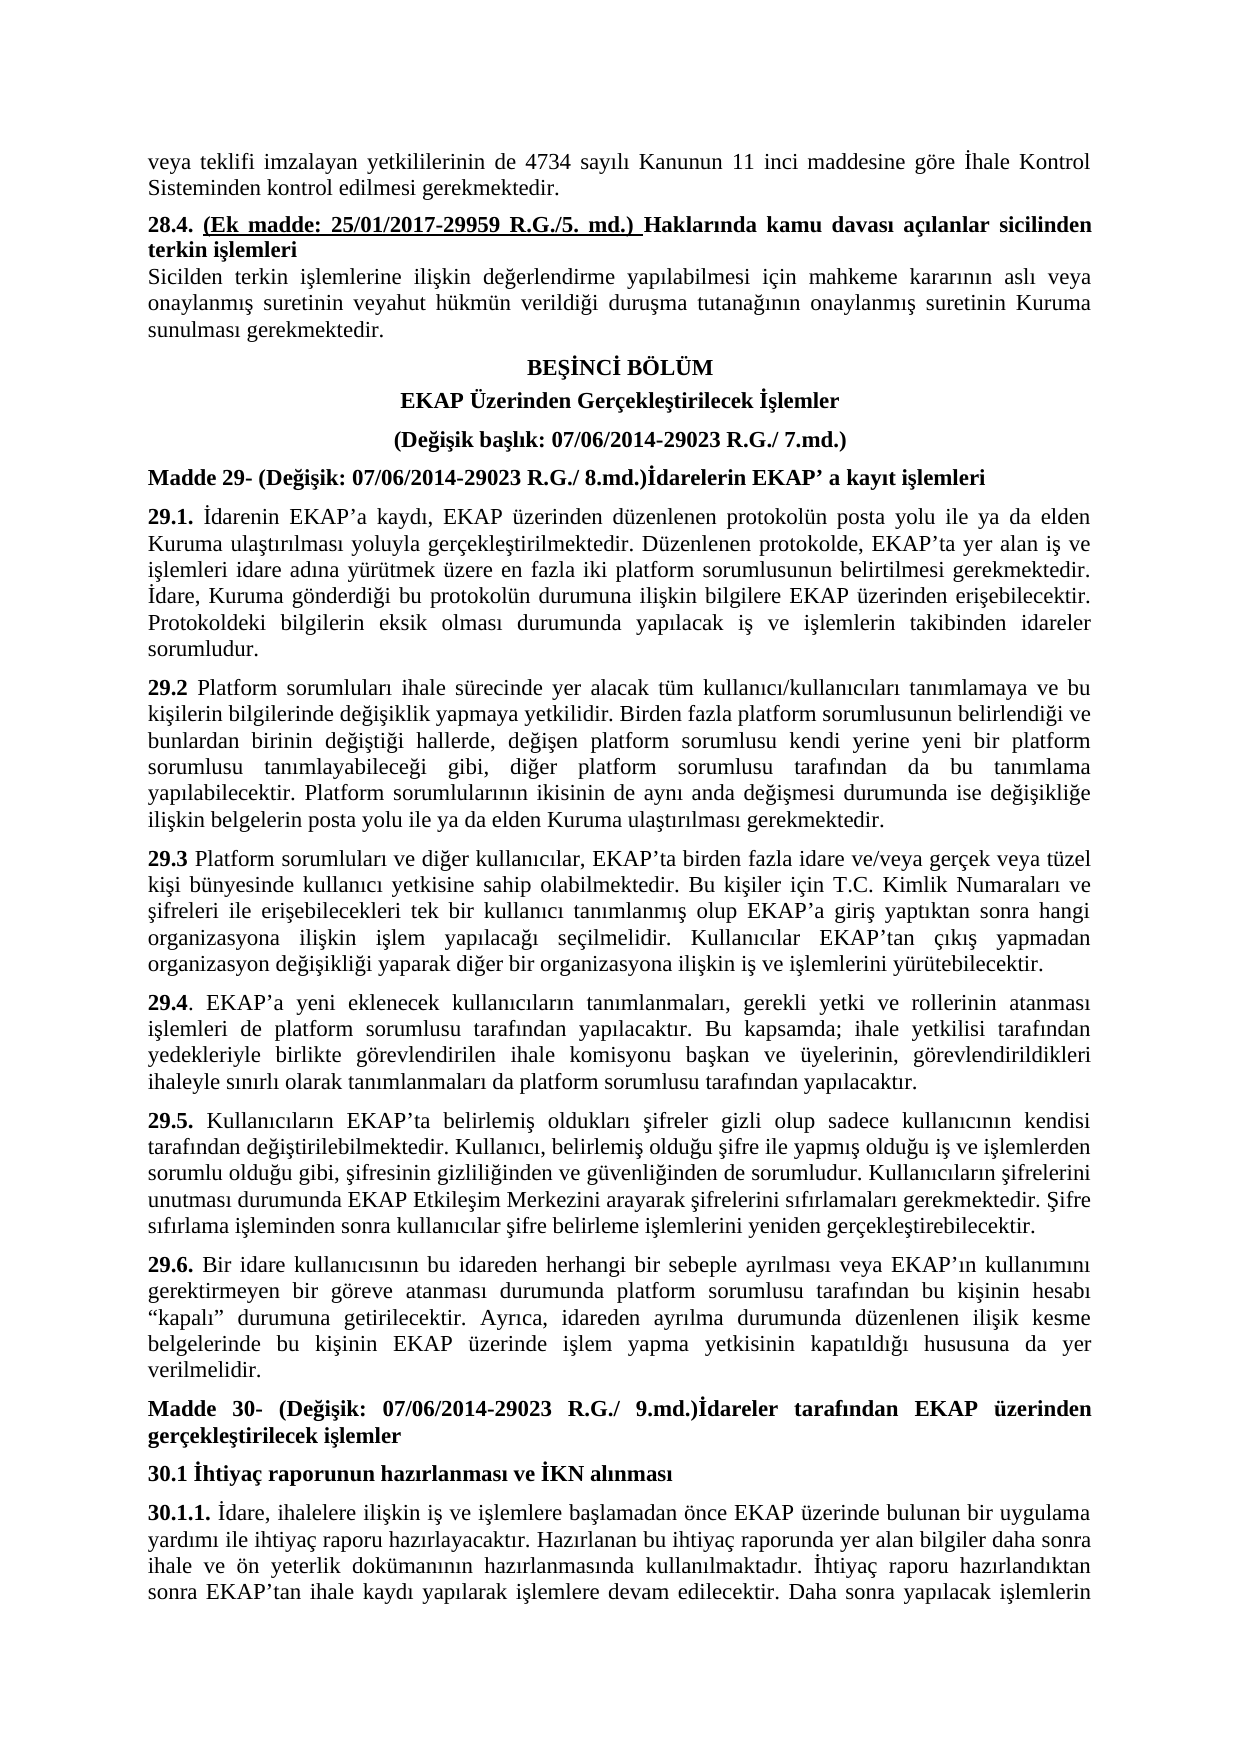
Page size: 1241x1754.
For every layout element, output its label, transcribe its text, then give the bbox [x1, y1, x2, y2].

text 29.6. Bir idare kullanıcısının bu idareden herhangi bir sebeple ayrılması veya EKAP’ın kullanımını gerektirmeyen bir göreve atanması durumunda platform sorumlusu tarafından bu kişinin hesabı “kapalı” durumuna getirilecektir. Ayrıca, idareden ayrılma durumunda düzenlenen ilişik kesme belgelerinde bu kişinin EKAP üzerinde işlem yapma yetkisinin kapatıldığı hususuna da yer verilmelidir. [148, 1251, 1092, 1383]
text Madde 29- (Değişik: 07/06/2014-29023 R.G./ 8.md.)İdarelerin EKAP’ a kayıt işlemleri [148, 464, 1092, 491]
text 29.2 Platform sorumluları ihale sürecinde yer alacak tüm kullanıcı/kullanıcıları tanımlamaya ve bu kişilerin bilgilerinde değişiklik yapmaya yetkilidir. Birden fazla platform sorumlusunun belirlendiği ve bunlardan birinin değiştiği hallerde, değişen platform sorumlusu kendi yerine yeni bir platform sorumlusu tanımlayabileceği gibi, diğer platform sorumlusu tarafından da bu tanımlama yapılabilecektir. Platform sorumlularının ikisinin de aynı anda değişmesi durumunda ise değişikliğe ilişkin belgelerin posta yolu ile ya da elden Kuruma ulaştırılması gerekmektedir. [148, 674, 1092, 832]
text (Değişik başlık: 07/06/2014-29023 R.G./ 7.md.) [148, 426, 1092, 452]
text 29.1. İdarenin EKAP’a kaydı, EKAP üzerinden düzenlenen protokolün posta yolu ile ya da elden Kuruma ulaştırılması yoluyla gerçekleştirilmektedir. Düzenlenen protokolde, EKAP’ta yer alan iş ve işlemleri idare adına yürütmek üzere en fazla iki platform sorumlusunun belirtilmesi gerekmektedir. İdare, Kuruma gönderdiği bu protokolün durumuna ilişkin bilgilere EKAP üzerinden erişebilecektir. Protokoldeki bilgilerin eksik olması durumunda yapılacak iş ve işlemlerin takibinden idareler sorumludur. [148, 503, 1092, 661]
text Madde 30- (Değişik: 07/06/2014-29023 R.G./ 9.md.)İdareler tarafından EKAP üzerinden gerçekleştirilecek işlemler [148, 1395, 1092, 1448]
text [148, 1499, 1092, 1605]
text BEŞİNCİ BÖLÜM [148, 354, 1092, 381]
text 29.4. EKAP’a yeni eklenecek kullanıcıların tanımlanmaları, gerekli yetki ve rollerinin atanması işlemleri de platform sorumlusu tarafından yapılacaktır. Bu kapsamda; ihale yetkilisi tarafından yedekleriyle birlikte görevlendirilen ihale komisyonu başkan ve üyelerinin, görevlendirildikleri ihaleyle sınırlı olarak tanımlanmaları da platform sorumlusu tarafından yapılacaktır. [148, 989, 1092, 1094]
text EKAP Üzerinden Gerçekleştirilecek İşlemler [148, 387, 1092, 413]
text 29.5. Kullanıcıların EKAP’ta belirlemiş oldukları şifreler gizli olup sadece kullanıcının kendisi tarafından değiştirilebilmektedir. Kullanıcı, belirlemiş olduğu şifre ile yapmış olduğu iş ve işlemlerden sorumlu olduğu gibi, şifresinin gizliliğinden ve güvenliğinden de sorumludur. Kullanıcıların şifrelerini unutması durumunda EKAP Etkileşim Merkezini arayarak şifrelerini sıfırlamaları gerekmektedir. Şifre sıfırlama işleminden sonra kullanıcılar şifre belirleme işlemlerini yeniden gerçekleştirebilecektir. [148, 1107, 1092, 1238]
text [148, 148, 1092, 200]
text 30.1 İhtiyaç raporunun hazırlanması ve İKN alınması [148, 1461, 1092, 1487]
text 29.3 Platform sorumluları ve diğer kullanıcılar, EKAP’ta birden fazla idare ve/veya gerçek veya tüzel kişi bünyesinde kullanıcı yetkisine sahip olabilmektedir. Bu kişiler için T.C. Kimlik Numaraları ve şifreleri ile erişebilecekleri tek bir kullanıcı tanımlanmış olup EKAP’a giriş yaptıktan sonra hangi organizasyona ilişkin işlem yapılacağı seçilmelidir. Kullanıcılar EKAP’tan çıkış yapmadan organizasyon değişikliği yaparak diğer bir organizasyona ilişkin iş ve işlemlerini yürütebilecektir. [148, 844, 1092, 976]
text 28.4. (Ek madde: 25/01/2017-29959 R.G./5. md.) Haklarında kamu davası açılanlar sicilinden terkin işlemleri [148, 213, 1092, 263]
text Sicilden terkin işlemlerine ilişkin değerlendirme yapılabilmesi için mahkeme kararının aslı veya onaylanmış suretinin veyahut hükmün verildiği duruşma tutanağının onaylanmış suretinin Kuruma sunulması gerekmektedir. [148, 263, 1092, 342]
